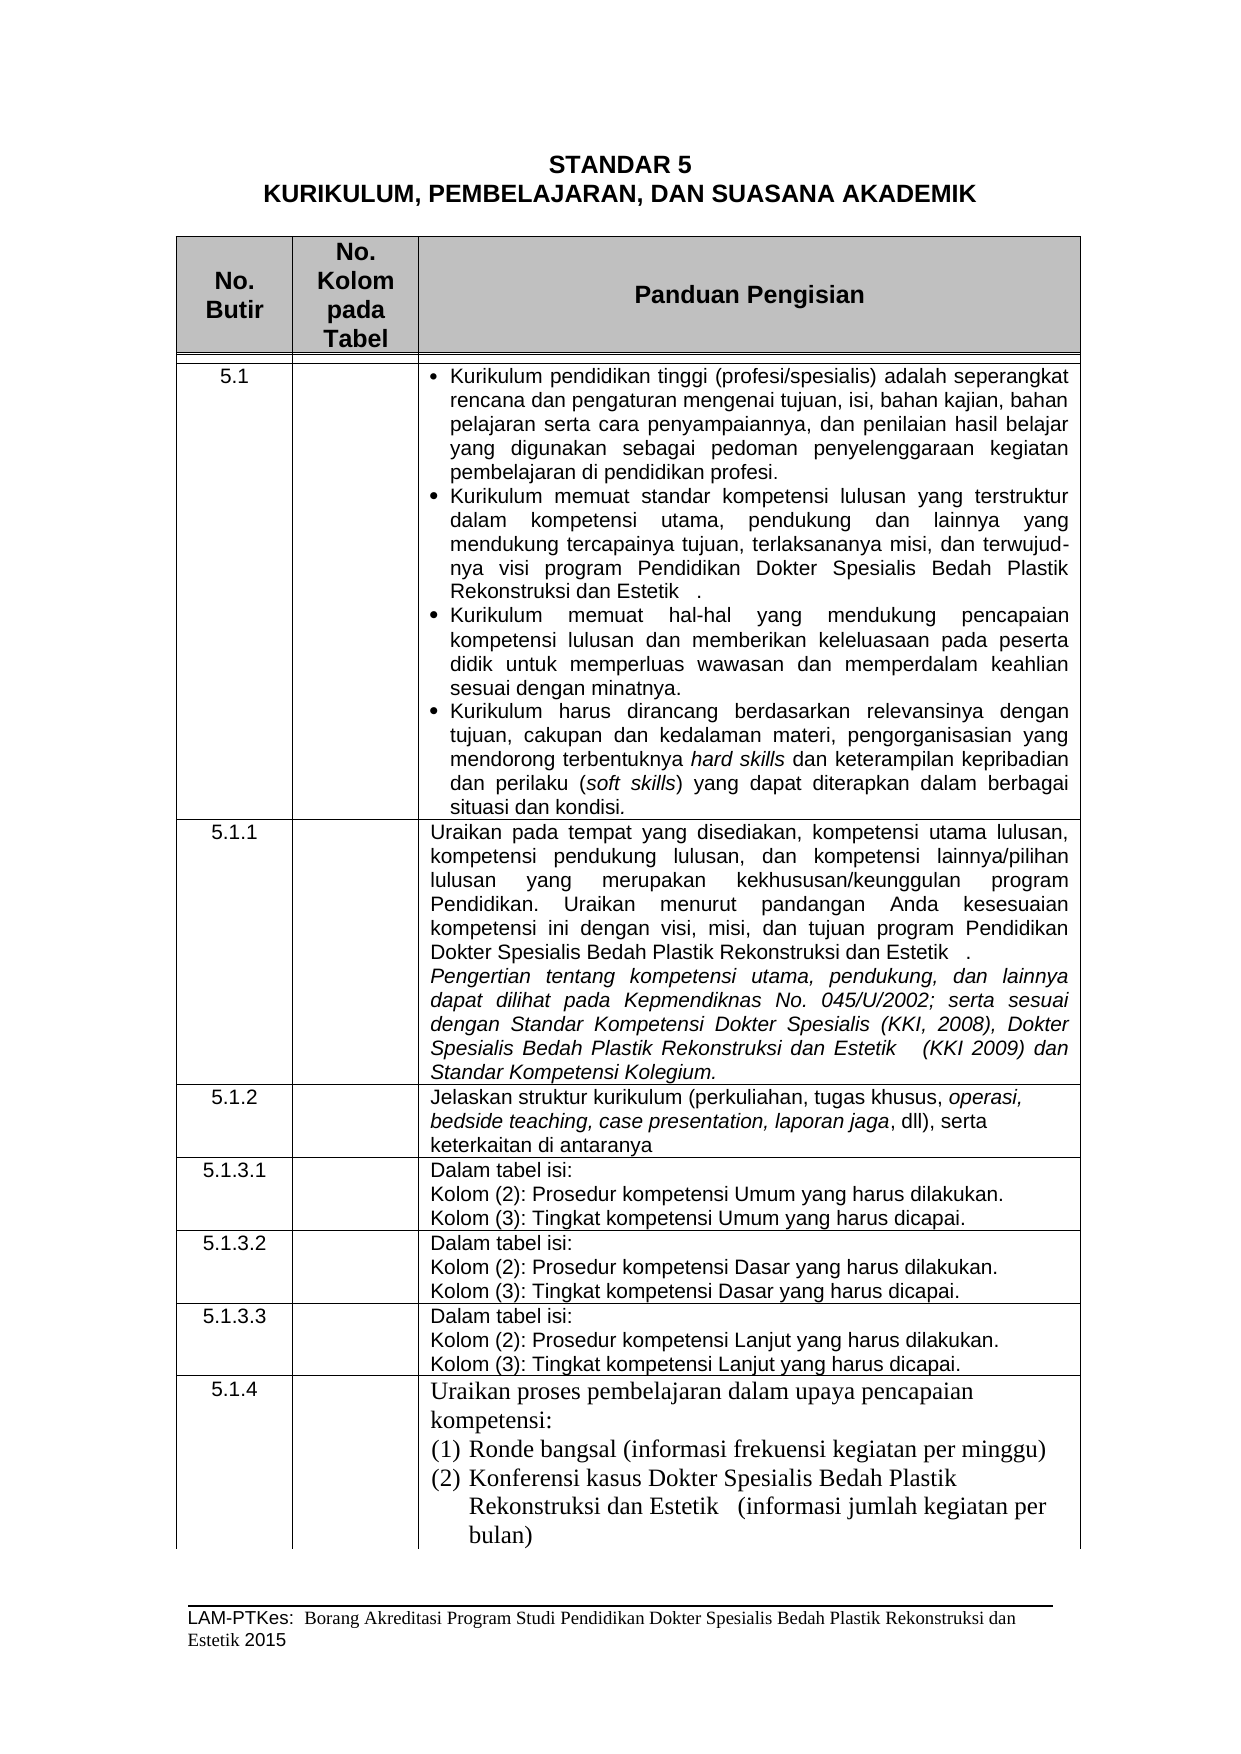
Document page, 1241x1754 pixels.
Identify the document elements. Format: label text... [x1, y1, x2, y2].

table_header No. Kolom pada Tabel [293, 237, 418, 352]
table_cell [293, 1085, 418, 1157]
table_cell Jelaskan struktur kurikulum (perkuliahan, tugas khusus, operasi, bedside teaching, case presentation, laporan jaga, dll), serta keterkaitan di antaranya [419, 1085, 1080, 1157]
table_cell Uraikan pada tempat yang disediakan, kompetensi utama lulusan, kompetensi pendukung lulusan, dan kompetensi lainnya/pilihan lulusan yang merupakan kekhususan/keunggulan program Pendidikan. Uraikan menurut pandangan Anda kesesuaian kompetensi ini dengan visi, misi, dan tujuan program Pendidikan Dokter Spesialis Bedah Plastik Rekonstruksi dan Estetik . Pengertian tentang kompetensi utama, pendukung, dan lainnya dapat dilihat pada Kepmendiknas No. 045/U/2002; serta sesuai dengan Standar Kompetensi Dokter Spesialis (KKI, 2008), Dokter Spesialis Bedah Plastik Rekonstruksi dan Estetik (KKI 2009) dan Standar Kompetensi Kolegium. [419, 820, 1080, 1084]
table_cell 5.1.3.2 [177, 1231, 292, 1302]
table_cell [293, 1231, 418, 1302]
table_cell Kurikulum pendidikan tinggi (profesi/spesialis) adalah seperangkat rencana dan pengaturan mengenai tujuan, isi, bahan kajian, bahan pelajaran serta cara penyampaiannya, dan penilaian hasil belajar yang digunakan sebagai pedoman penyelenggaraan kegiatan pembelajaran di pendidikan profesi. Kurikulum memuat standar kompetensi lulusan yang terstruktur dalam kompetensi utama, pendukung dan lainnya yang mendukung tercapainya tujuan, terlaksananya misi, dan terwujud-nya visi program Pendidikan Dokter Spesialis Bedah Plastik Rekonstruksi dan Estetik . Kurikulum memuat hal-hal yang mendukung pencapaian kompetensi lulusan dan memberikan keleluasaan pada peserta didik untuk memperluas wawasan dan memperdalam keahlian sesuai dengan minatnya. Kurikulum harus dirancang berdasarkan relevansinya dengan tujuan, cakupan dan kedalaman materi, pengorganisasian yang mendorong terbentuknya hard skills dan keterampilan kepribadian dan perilaku (soft skills) yang dapat diterapkan dalam berbagai situasi dan kondisi. [419, 364, 1080, 819]
table_cell 5.1.3.3 [177, 1304, 292, 1375]
text Kurikulum, Pembelajaran, dan Suasana Akademik [187, 179, 1053, 207]
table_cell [419, 1376, 1080, 1549]
table_cell [293, 355, 418, 363]
table_cell 5.1.1 [177, 820, 292, 1084]
table_cell [293, 820, 418, 1084]
table_cell [293, 1304, 418, 1375]
table_cell 5.1 [177, 364, 292, 819]
table_header Panduan Pengisian [419, 237, 1080, 352]
table_header No. Butir [177, 237, 292, 352]
table_cell [293, 1376, 418, 1549]
table_cell Dalam tabel isi: Kolom (2): Prosedur kompetensi Lanjut yang harus dilakukan. Kolom (3): Tingkat kompetensi Lanjut yang harus dicapai. [419, 1304, 1080, 1375]
table_cell [293, 1158, 418, 1229]
table_cell [177, 355, 292, 363]
table_cell 5.1.3.1 [177, 1158, 292, 1229]
table_cell 5.1.4 [177, 1376, 292, 1549]
text Standar 5 [187, 150, 1053, 179]
table_cell Dalam tabel isi: Kolom (2): Prosedur kompetensi Umum yang harus dilakukan. Kolom (3): Tingkat kompetensi Umum yang harus dicapai. [419, 1158, 1080, 1229]
table_cell Dalam tabel isi: Kolom (2): Prosedur kompetensi Dasar yang harus dilakukan. Kolom (3): Tingkat kompetensi Dasar yang harus dicapai. [419, 1231, 1080, 1302]
table_cell [419, 355, 1080, 363]
table_cell [293, 364, 418, 819]
table_cell 5.1.2 [177, 1085, 292, 1157]
